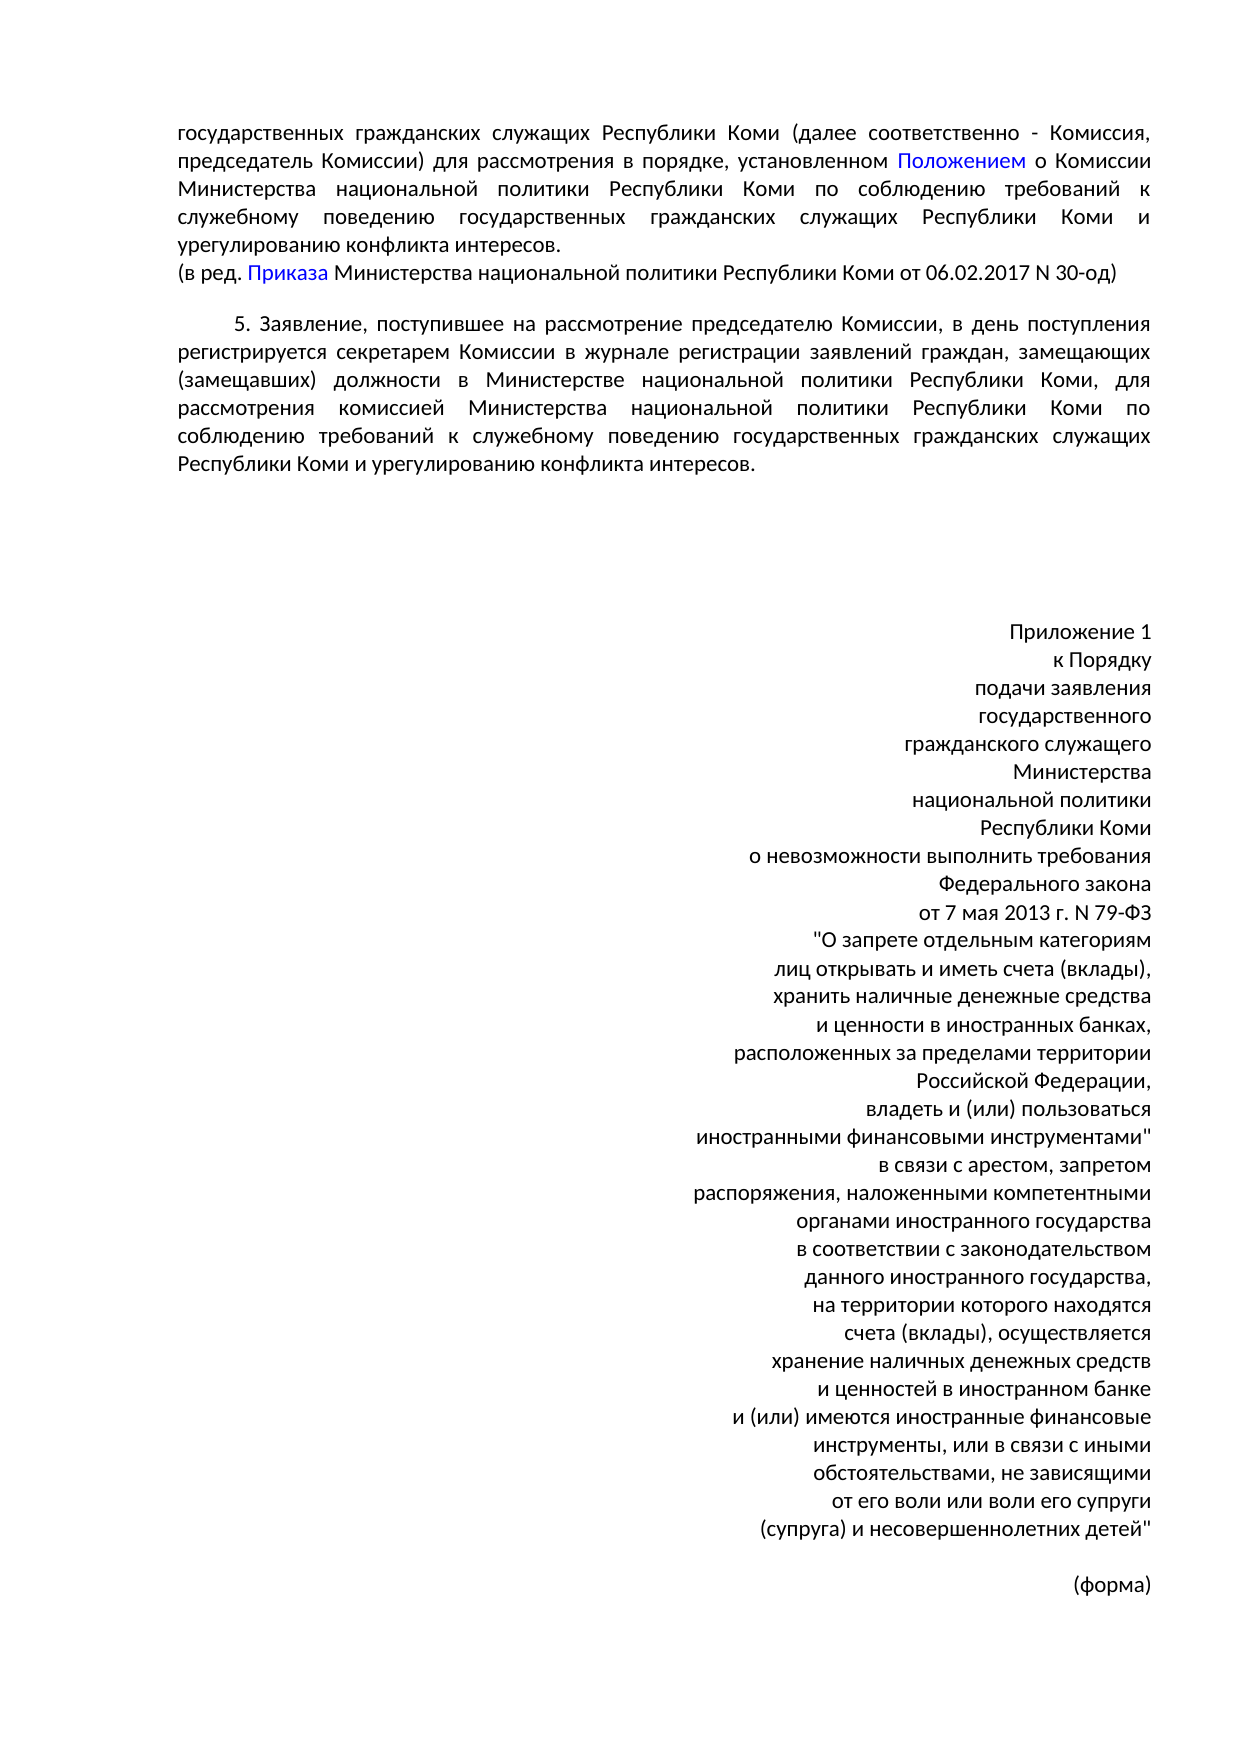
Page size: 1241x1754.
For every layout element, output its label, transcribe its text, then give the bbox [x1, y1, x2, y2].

text в соответствии с законодательством [177, 1234, 1152, 1262]
text на территории которого находятся [177, 1290, 1152, 1318]
text иностранными финансовыми инструментами" [177, 1122, 1152, 1150]
text органами иностранного государства [177, 1206, 1152, 1234]
text счета (вклады), осуществляется [177, 1318, 1152, 1346]
text о невозможности выполнить требования [177, 842, 1152, 869]
text государственного [177, 701, 1152, 729]
text к Порядку [177, 645, 1152, 673]
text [177, 118, 1152, 258]
text (супруга) и несовершеннолетних детей" [177, 1514, 1152, 1542]
text и ценностей в иностранном банке [177, 1374, 1152, 1402]
text от его воли или воли его супруги [177, 1486, 1152, 1514]
text Приложение 1 [177, 617, 1152, 645]
text и (или) имеются иностранные финансовые [177, 1402, 1152, 1430]
text владеть и (или) пользоваться [177, 1094, 1152, 1122]
text обстоятельствами, не зависящими [177, 1458, 1152, 1486]
text и ценности в иностранных банках, [177, 1010, 1152, 1038]
text (форма) [177, 1570, 1152, 1598]
text 5. Заявление, поступившее на рассмотрение председателю Комиссии, в день поступления регистрируется секретарем Комиссии в журнале регистрации заявлений граждан, замещающих (замещавших) должности в Министерстве национальной политики Республики Коми, для рассмотрения комиссией Министерства национальной политики Республики Коми по соблюдению требований к служебному поведению государственных гражданских служащих Республики Коми и урегулированию конфликта интересов. [177, 309, 1152, 477]
text от 7 мая 2013 г. N 79-ФЗ [177, 898, 1152, 926]
text лиц открывать и иметь счета (вклады), [177, 954, 1152, 982]
text "О запрете отдельным категориям [177, 926, 1152, 954]
text инструменты, или в связи с иными [177, 1430, 1152, 1458]
text в связи с арестом, запретом [177, 1150, 1152, 1178]
text Федерального закона [177, 869, 1152, 898]
text данного иностранного государства, [177, 1262, 1152, 1290]
text расположенных за пределами территории [177, 1038, 1152, 1066]
text Республики Коми [177, 813, 1152, 842]
text подачи заявления [177, 673, 1152, 701]
text национальной политики [177, 786, 1152, 813]
text Министерства [177, 757, 1152, 786]
text распоряжения, наложенными компетентными [177, 1178, 1152, 1206]
text Российской Федерации, [177, 1066, 1152, 1094]
text гражданского служащего [177, 729, 1152, 757]
text хранить наличные денежные средства [177, 982, 1152, 1010]
text (в ред. Приказа Министерства национальной политики Республики Коми от 06.02.2017 N 30-од) [177, 258, 1152, 286]
text хранение наличных денежных средств [177, 1346, 1152, 1374]
